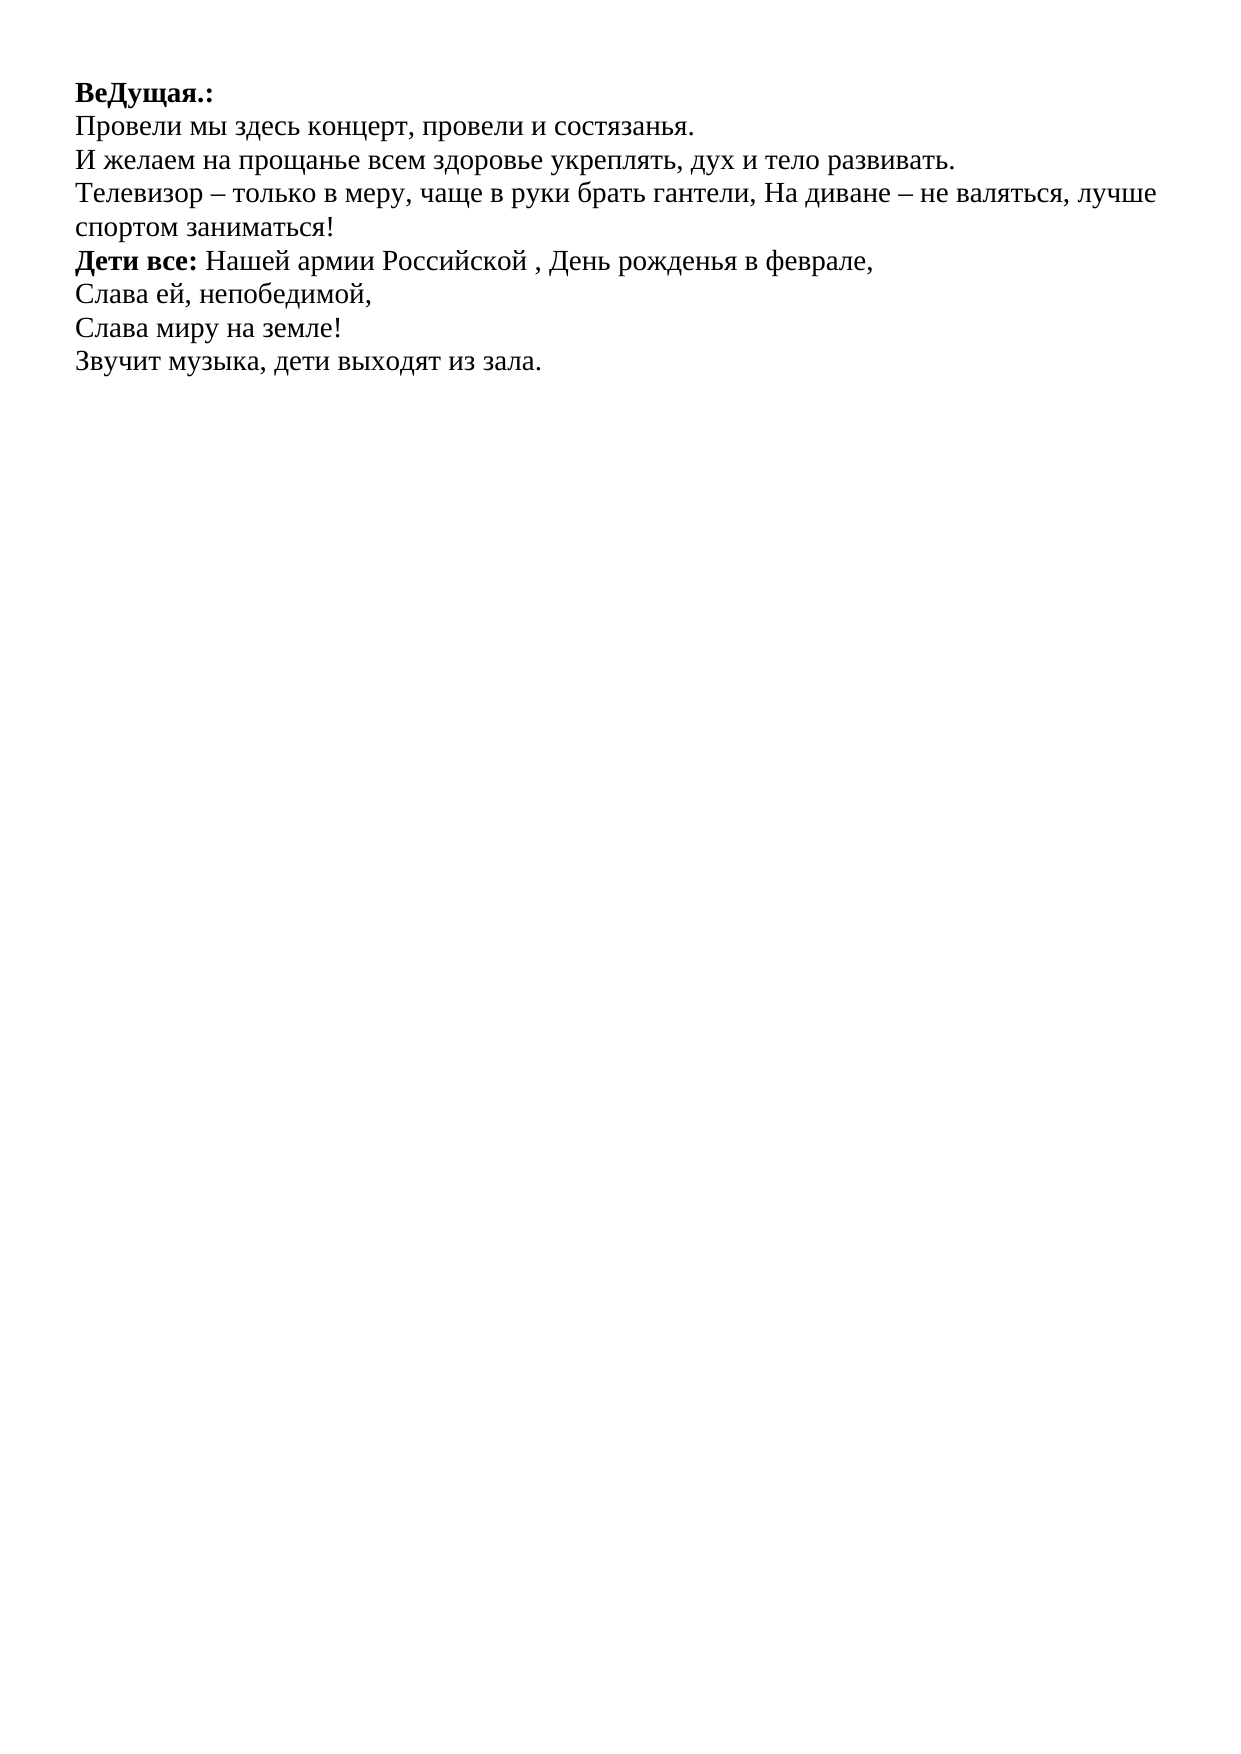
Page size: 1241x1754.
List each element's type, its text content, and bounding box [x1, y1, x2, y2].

text Телевизор – только в меру, чаще в руки брать гантели, На диване – не валяться, лучше спортом заниматься! [75, 176, 1165, 243]
text ВеДущая.: [75, 75, 1165, 108]
text И желаем на прощанье всем здоровье укреплять, дух и тело развивать. [75, 142, 1165, 176]
text Провели мы здесь концерт, провели и состязанья. [75, 108, 1165, 142]
text Звучит музыка, дети выходят из зала. [75, 343, 1165, 377]
text Дети все: Нашей армии Российской , День рожденья в феврале, Слава ей, непобедимой, Слава миру на земле! [75, 243, 1165, 343]
